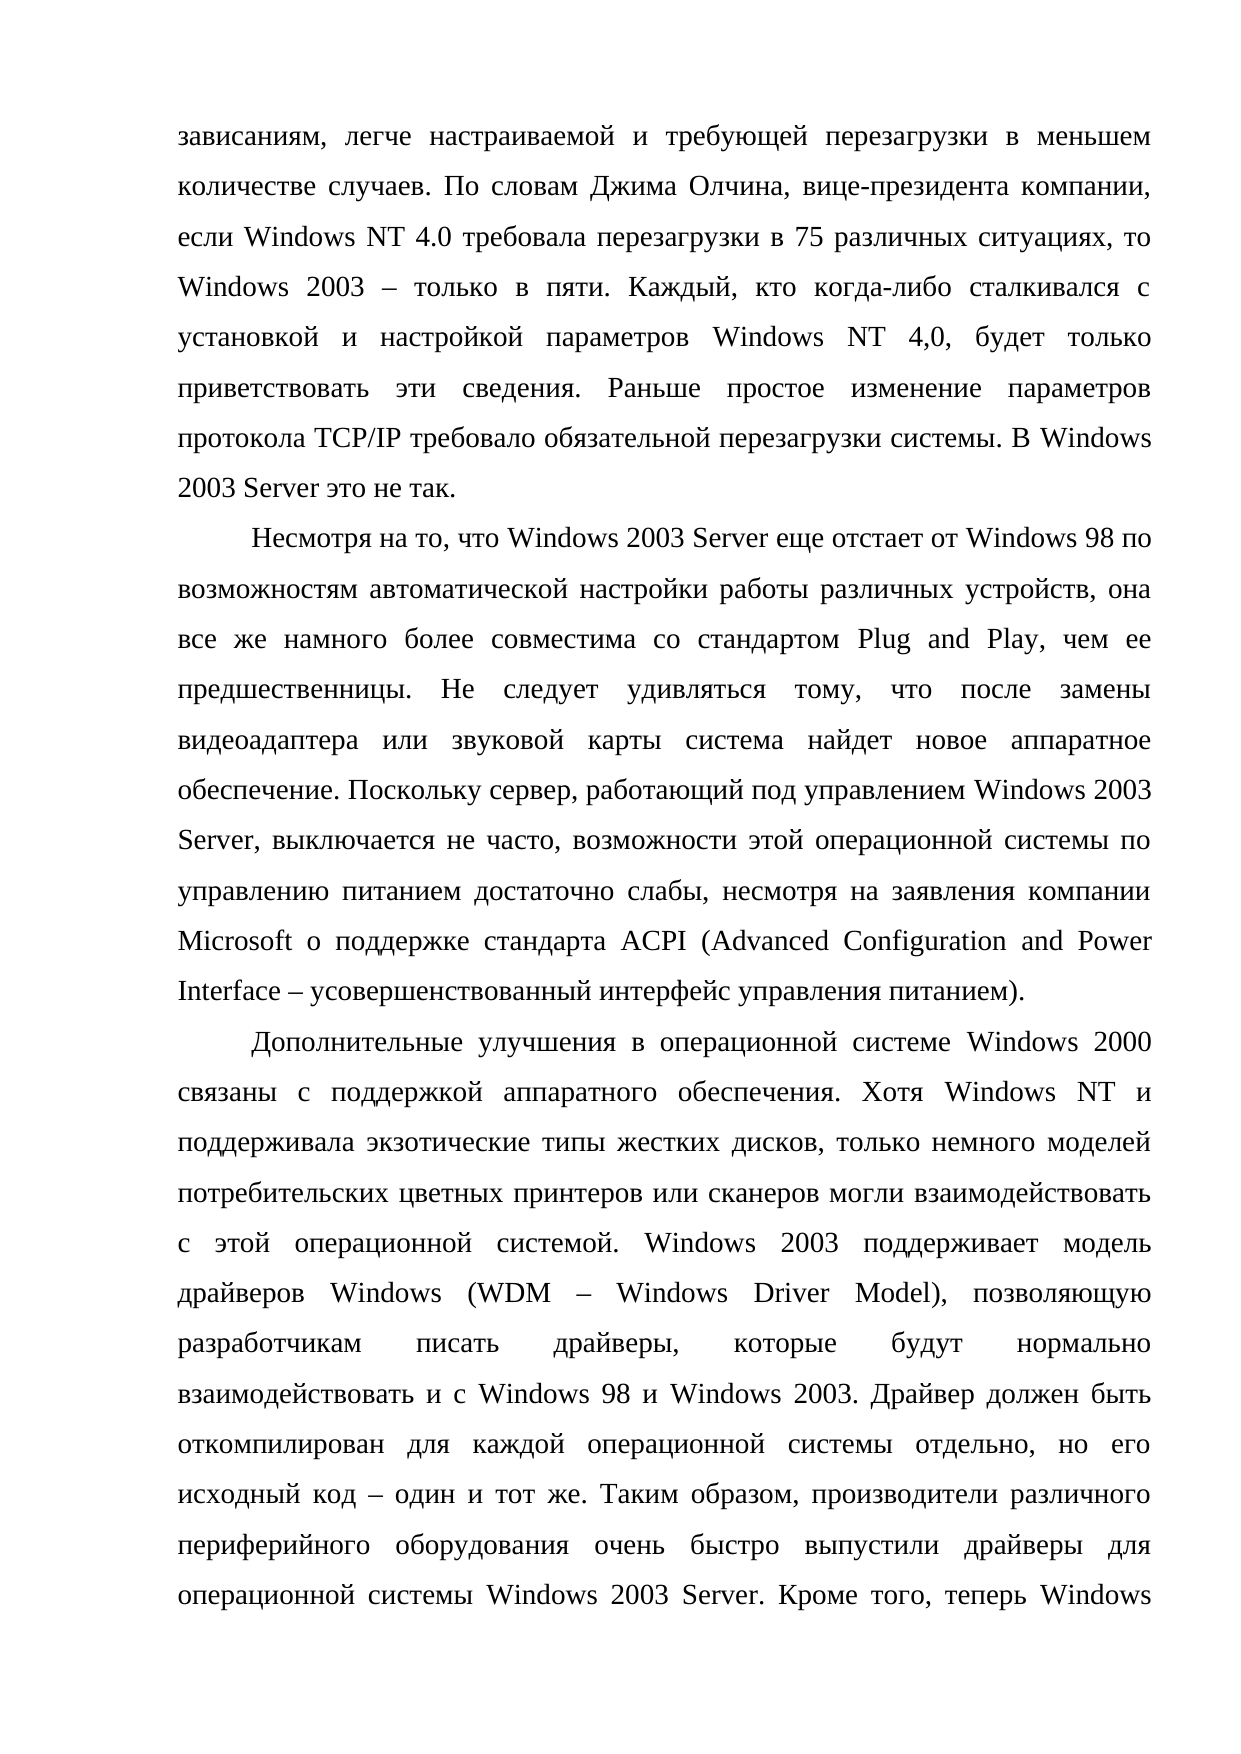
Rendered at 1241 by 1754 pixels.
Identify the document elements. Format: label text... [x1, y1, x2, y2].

text Несмотря на то, что Windows 2003 Server еще отстает от Windows 98 по возможностям автоматической настройки работы различных устройств, она все же намного более совместима со стандартом Plug and Play, чем ее предшественницы. Не следует удивляться тому, что после замены видеоадаптера или звуковой карты система найдет новое аппаратное обеспечение. Поскольку сервер, работающий под управлением Windows 2003 Server, выключается не часто, возможности этой операционной системы по управлению питанием достаточно слабы, несмотря на заявления компании Microsoft о поддержке стандарта ACPI (Advanced Configuration and Power Interface – усовершенствованный интерфейс управления питанием). [177, 521, 1152, 1007]
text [177, 1024, 1152, 1611]
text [177, 118, 1152, 504]
